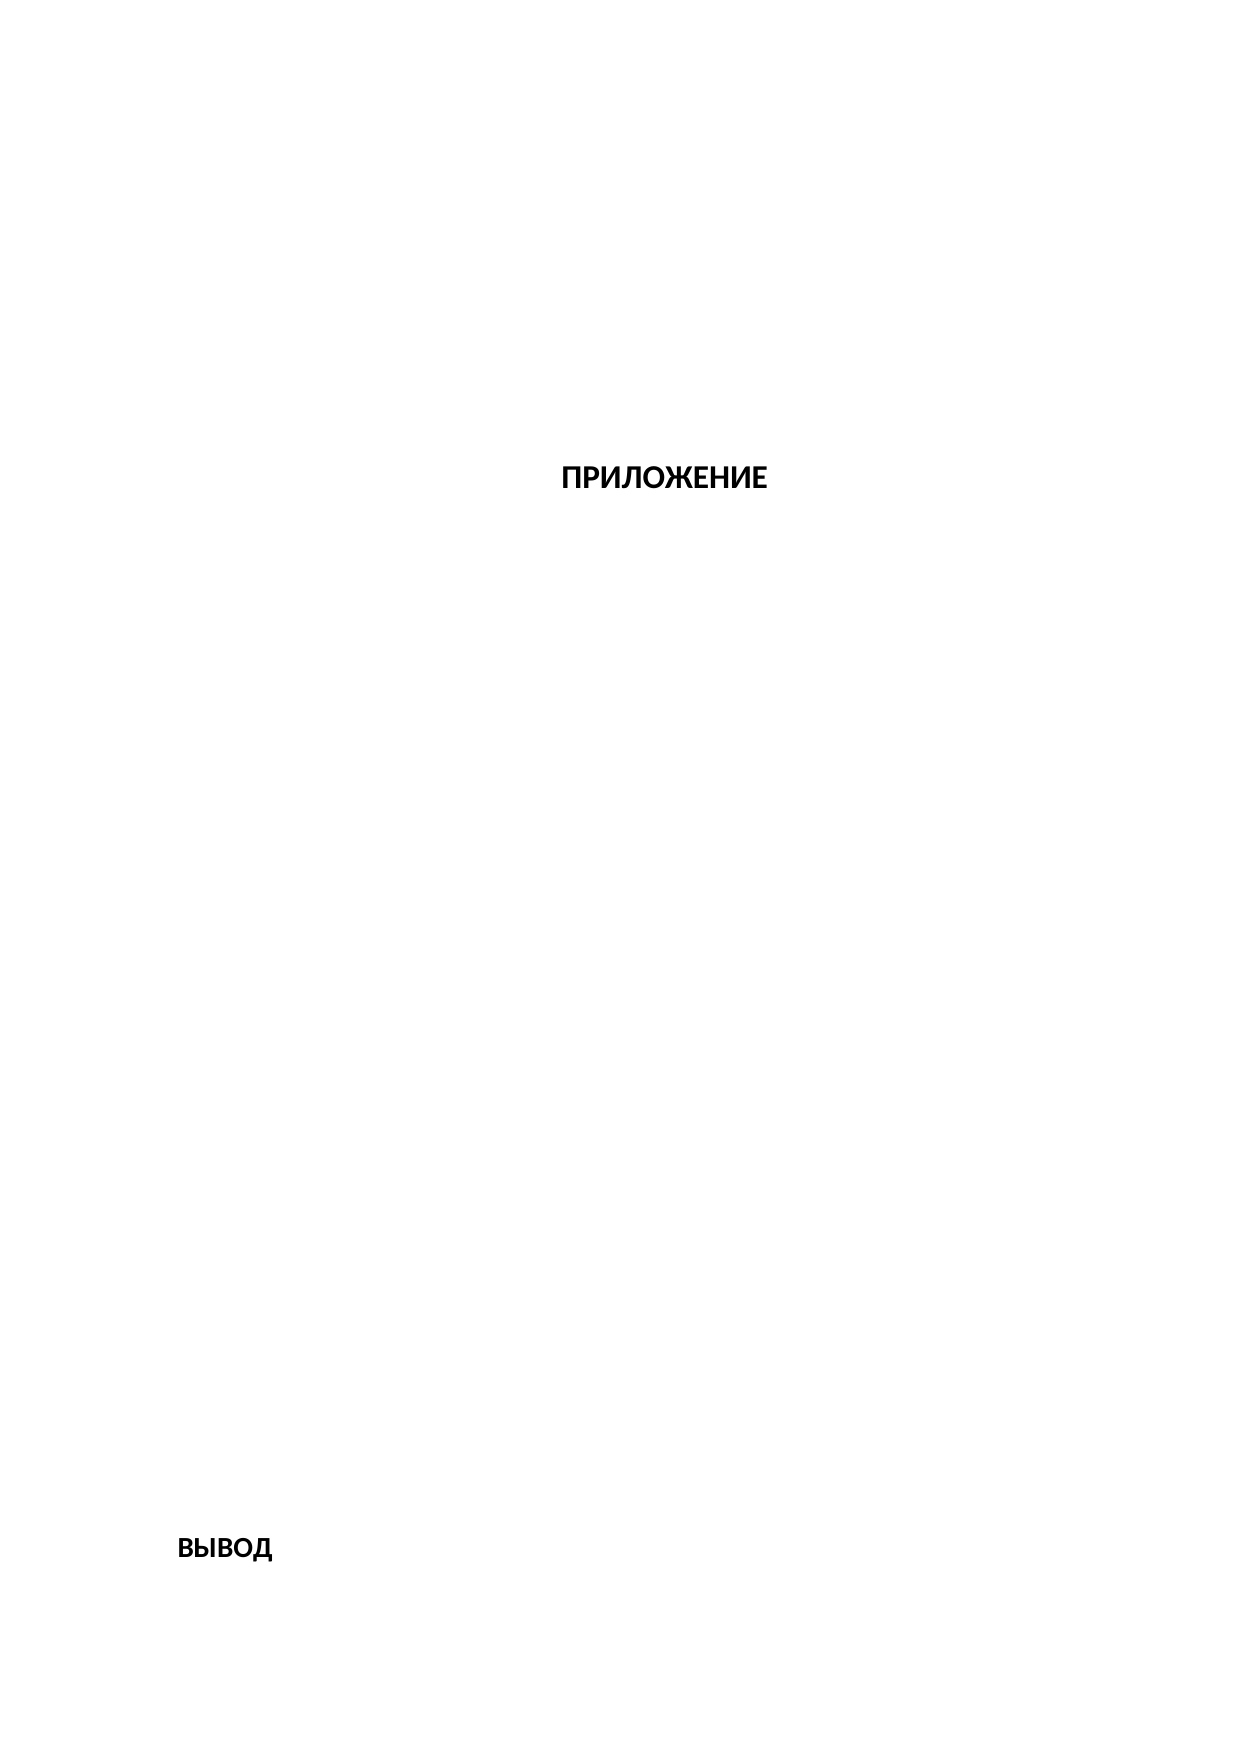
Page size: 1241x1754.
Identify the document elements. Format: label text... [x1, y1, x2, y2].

text ВЫВОД [177, 1529, 1152, 1565]
text ПРИЛОЖЕНИЕ [177, 456, 1152, 497]
